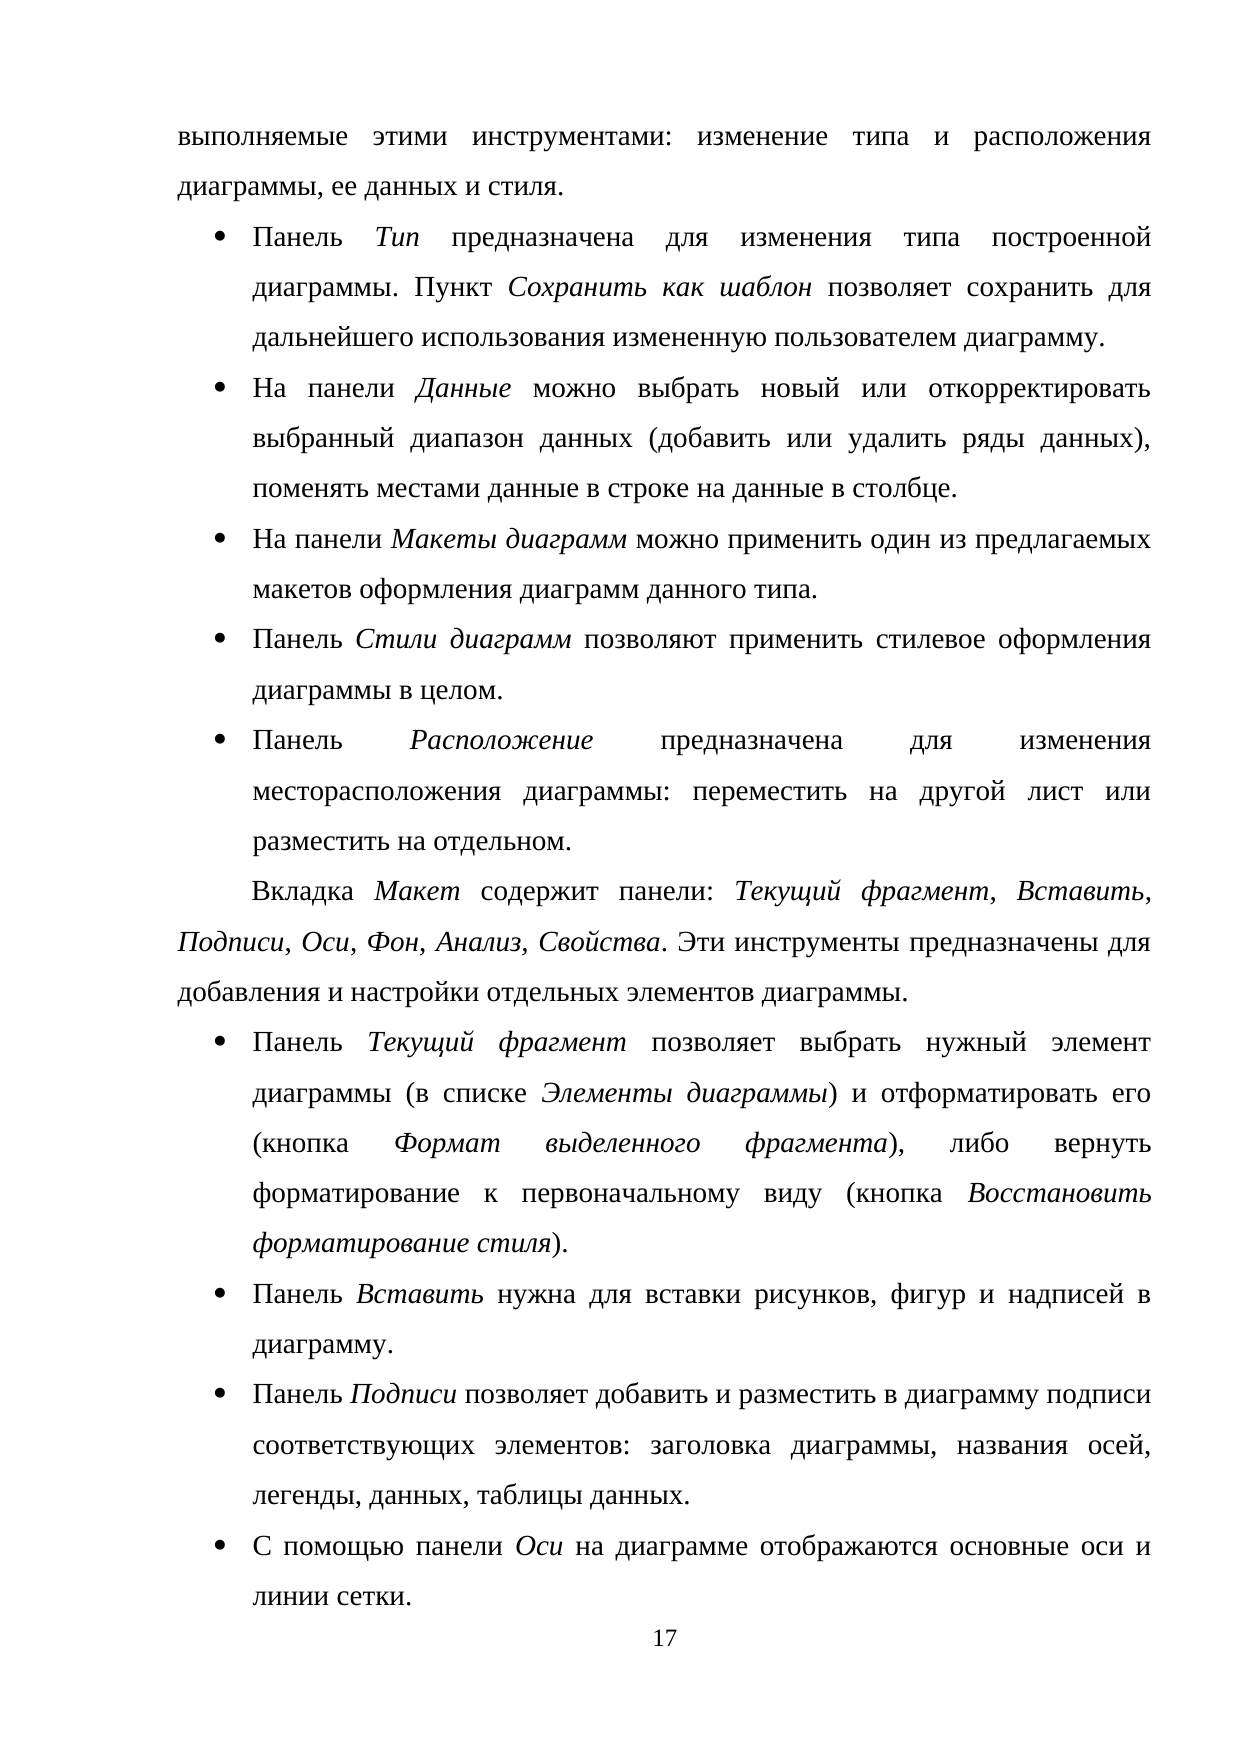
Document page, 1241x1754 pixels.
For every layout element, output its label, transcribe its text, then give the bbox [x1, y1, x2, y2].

list Панель Вставить нужна для вставки рисунков, фигур и надписей в диаграмму. [215, 1276, 1152, 1360]
list Панель Тип предназначена для изменения типа построенной диаграммы. Пункт Сохранить как шаблон позволяет сохранить для дальнейшего использования измененную пользователем диаграмму. [215, 219, 1152, 353]
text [177, 118, 1152, 202]
list На панели Макеты диаграмм можно применить один из предлагаемых макетов оформления диаграмм данного типа. [215, 521, 1152, 605]
list С помощью панели Оси на диаграмме отображаются основные оси и линии сетки. [215, 1528, 1152, 1612]
list Панель Стили диаграмм позволяют применить стилевое оформления диаграммы в целом. [215, 622, 1152, 706]
list Панель Расположение предназначена для изменения месторасположения диаграммы: переместить на другой лист или разместить на отдельном. [215, 722, 1152, 857]
list Панель Текущий фрагмент позволяет выбрать нужный элемент диаграммы (в списке Элементы диаграммы) и отформатировать его (кнопка Формат выделенного фрагмента), либо вернуть форматирование к первоначальному виду (кнопка Восстановить форматирование стиля). [215, 1024, 1152, 1259]
list Панель Подписи позволяет добавить и разместить в диаграмму подписи соответствующих элементов: заголовка диаграммы, названия осей, легенды, данных, таблицы данных. [215, 1377, 1152, 1511]
text Вкладка Макет содержит панели: Текущий фрагмент, Вставить, Подписи, Оси, Фон, Анализ, Свойства. Эти инструменты предназначены для добавления и настройки отдельных элементов диаграммы. [177, 873, 1152, 1007]
list На панели Данные можно выбрать новый или откорректировать выбранный диапазон данных (добавить или удалить ряды данных), поменять местами данные в строке на данные в столбце. [215, 370, 1152, 504]
